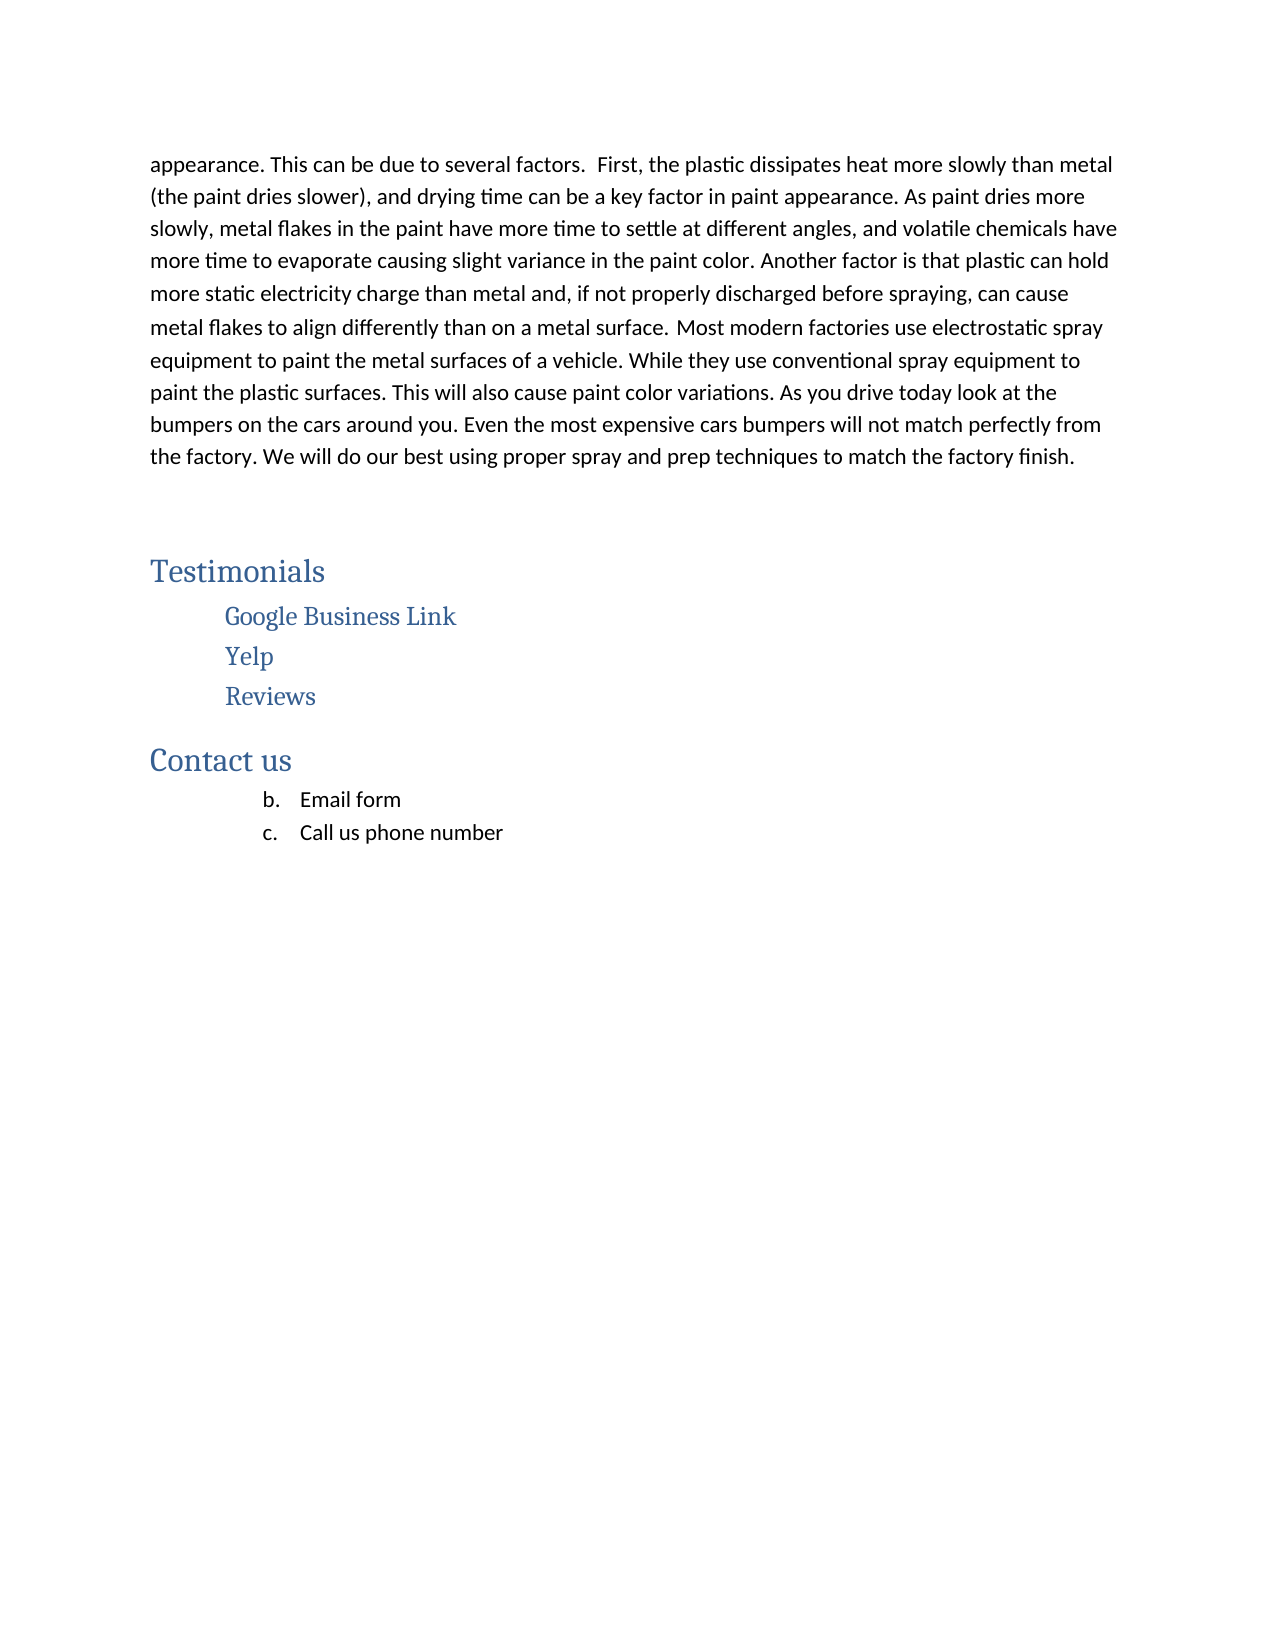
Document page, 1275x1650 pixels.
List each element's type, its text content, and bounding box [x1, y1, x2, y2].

list Email form [262, 786, 1125, 813]
subtitle Contact us [150, 741, 1125, 780]
subtitle Yelp [225, 641, 1125, 672]
list Call us phone number [262, 818, 1125, 846]
subtitle Testimonials [150, 553, 1125, 591]
subtitle Reviews [225, 681, 1125, 712]
subtitle Google Business Link [225, 601, 1125, 632]
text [150, 150, 1125, 471]
